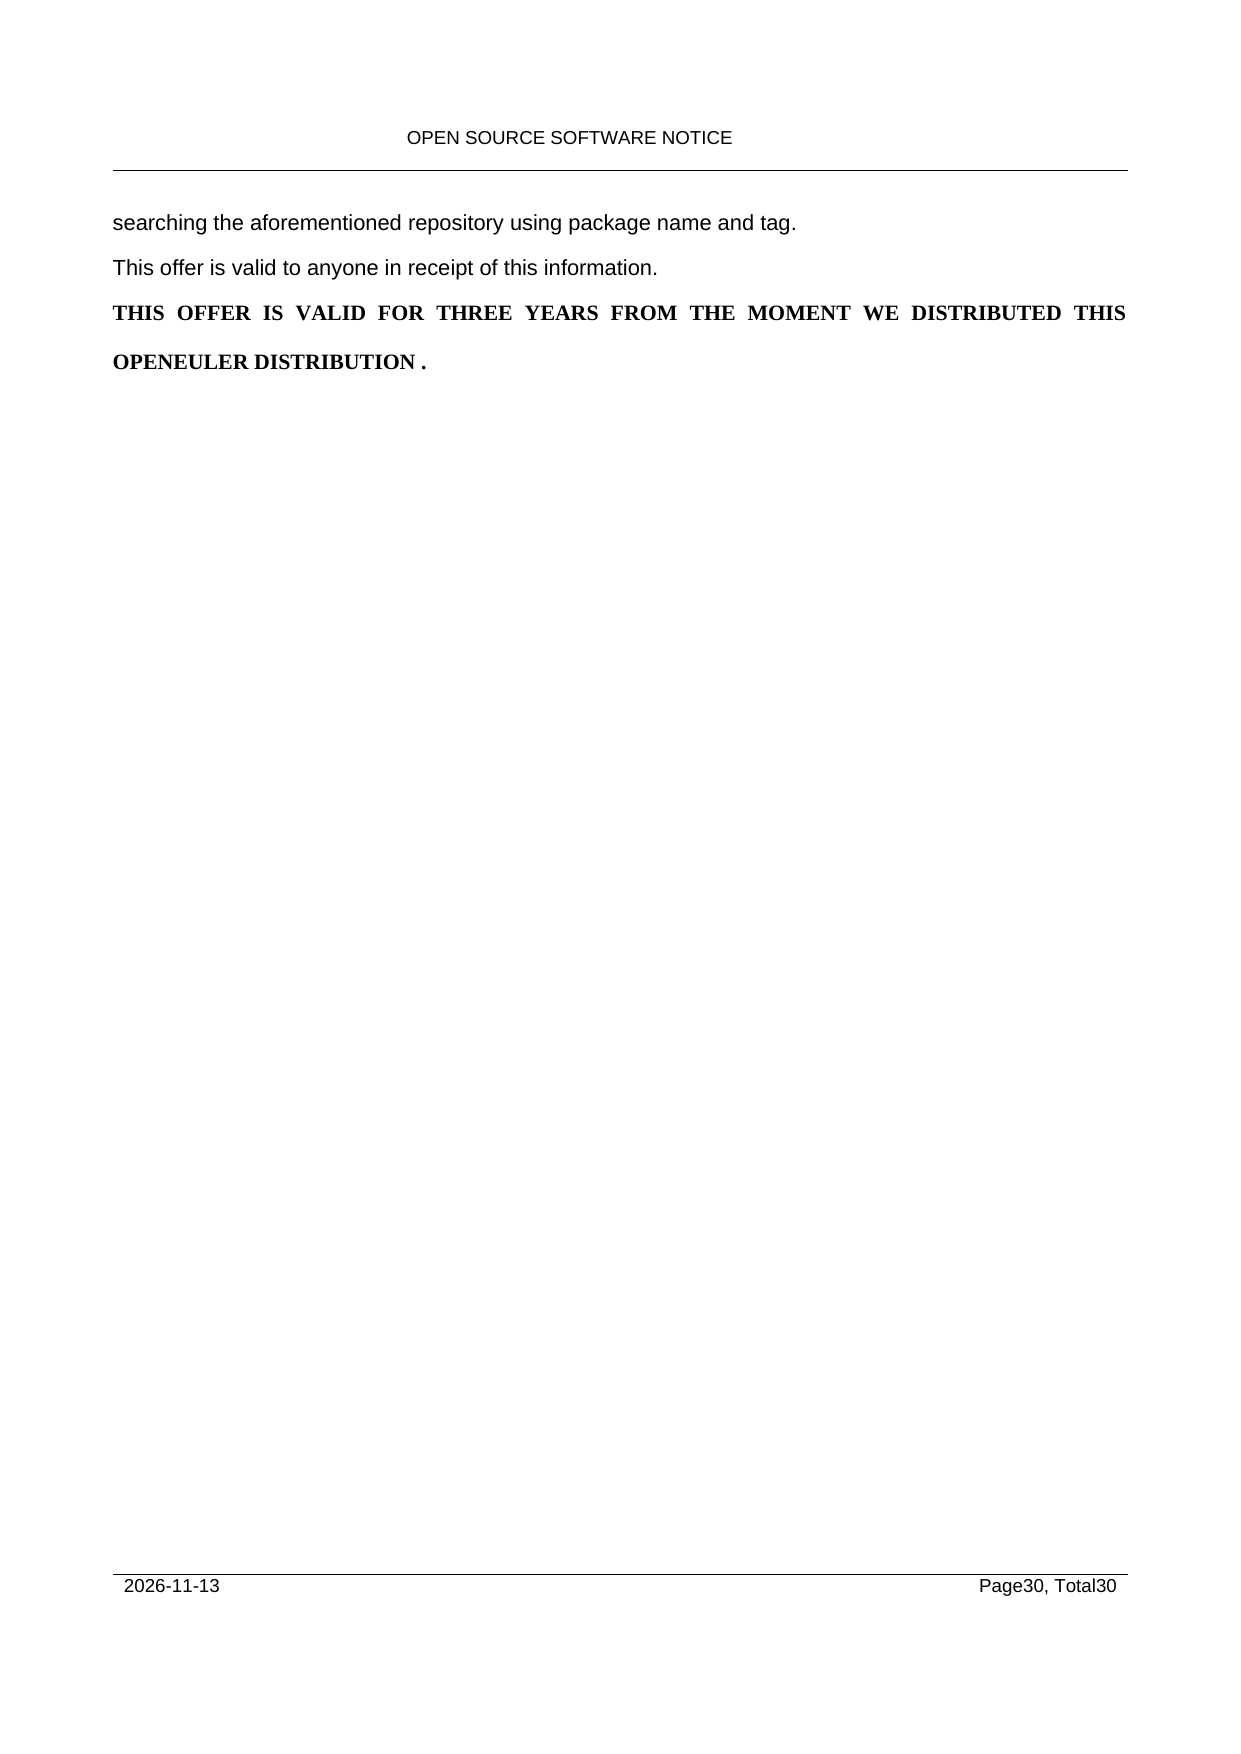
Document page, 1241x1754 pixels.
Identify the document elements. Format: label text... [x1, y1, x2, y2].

text This offer is valid to anyone in receipt of this information. [112, 251, 1128, 284]
text THIS OFFER IS VALID FOR THREE YEARS FROM THE MOMENT WE DISTRIBUTED THIS OPENEULER DISTRIBUTION . [112, 297, 1128, 378]
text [112, 206, 1128, 239]
